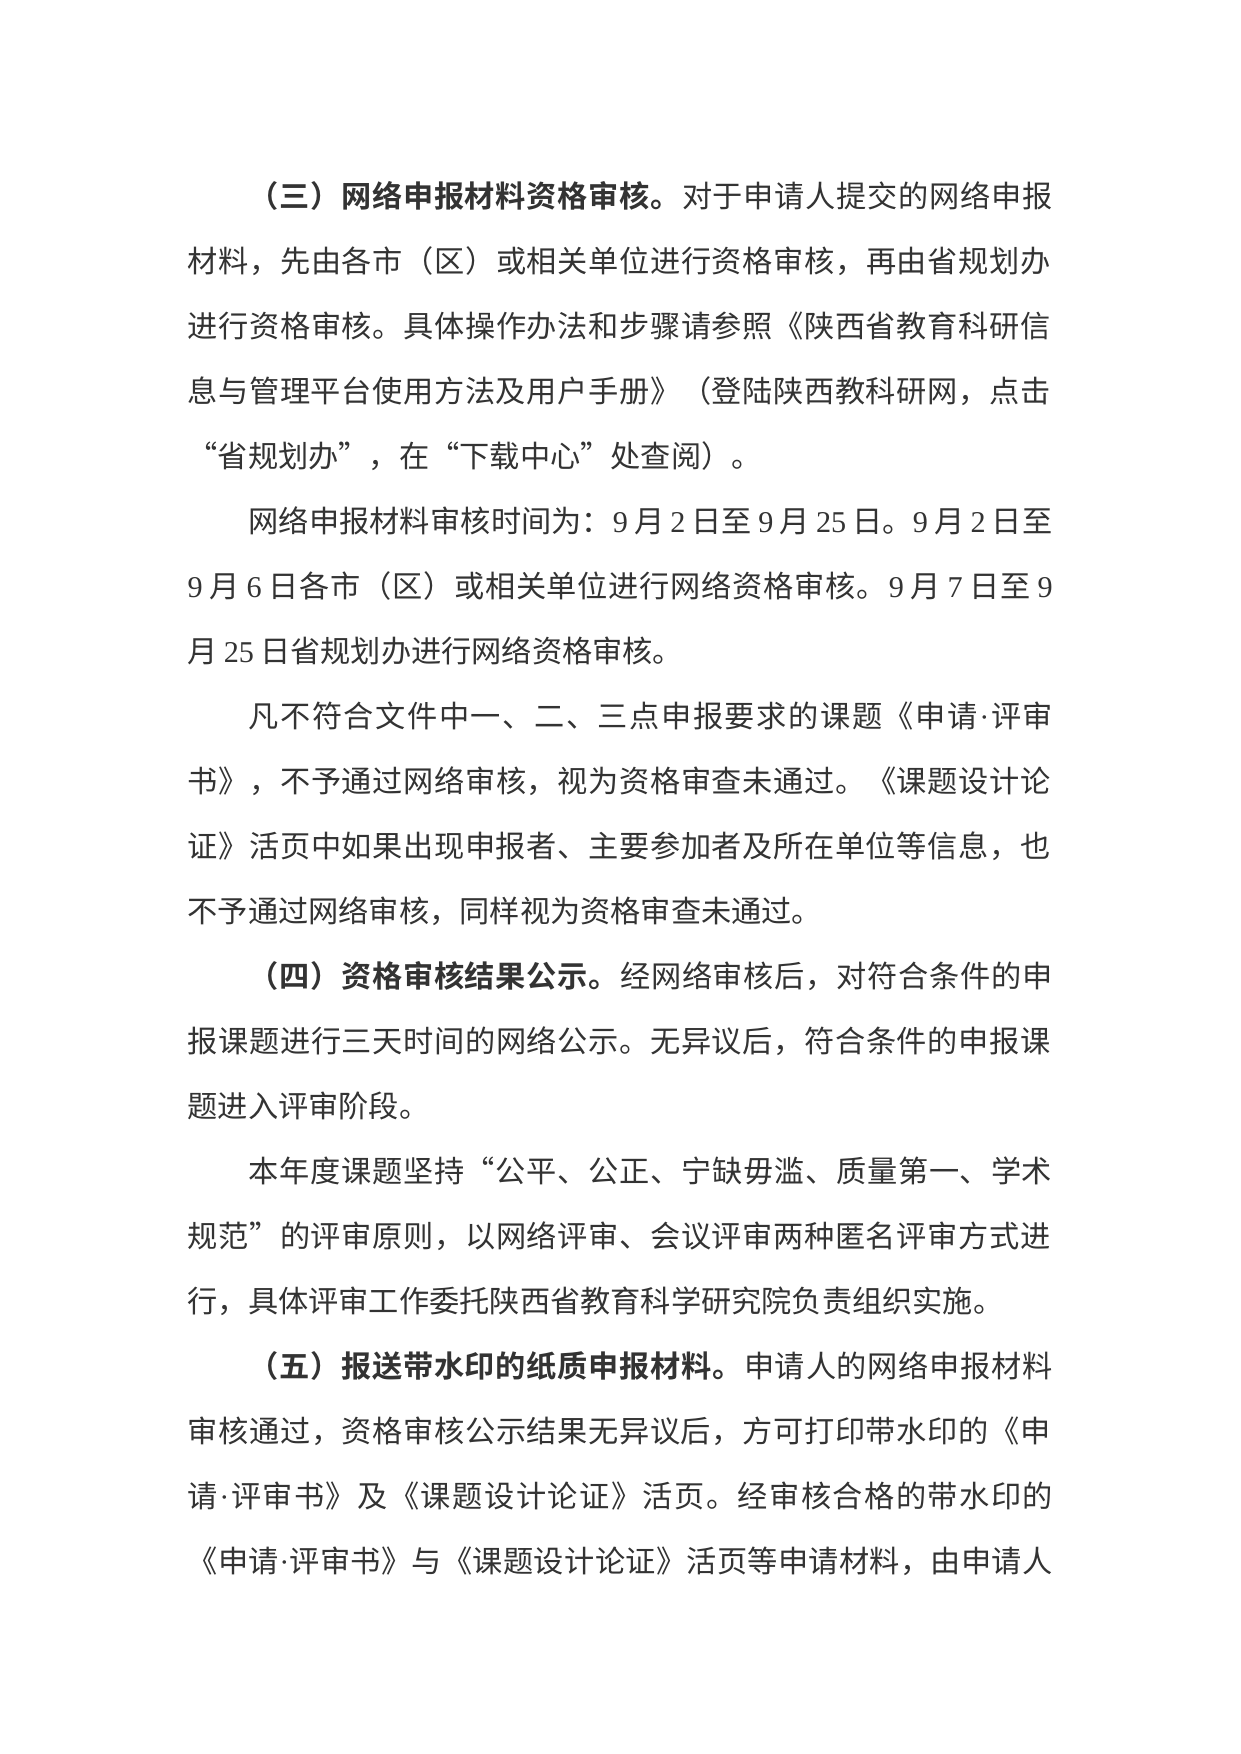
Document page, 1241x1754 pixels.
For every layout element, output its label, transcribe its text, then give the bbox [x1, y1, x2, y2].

text 本年度课题坚持“公平、公正、宁缺毋滥、质量第一、学术规范”的评审原则，以网络评审、会议评审两种匿名评审方式进行，具体评审工作委托陕西省教育科学研究院负责组织实施。 [187, 1137, 1053, 1332]
text （四）资格审核结果公示。经网络审核后，对符合条件的申报课题进行三天时间的网络公示。无异议后，符合条件的申报课题进入评审阶段。 [187, 942, 1053, 1137]
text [187, 1332, 1053, 1592]
text （三）网络申报材料资格审核。对于申请人提交的网络申报材料，先由各市（区）或相关单位进行资格审核，再由省规划办进行资格审核。具体操作办法和步骤请参照《陕西省教育科研信息与管理平台使用方法及用户手册》（登陆陕西教科研网，点击“省规划办”，在“下载中心”处查阅）。 [187, 162, 1053, 487]
text 凡不符合文件中一、二、三点申报要求的课题《申请·评审书》，不予通过网络审核，视为资格审查未通过。《课题设计论证》活页中如果出现申报者、主要参加者及所在单位等信息，也不予通过网络审核，同样视为资格审查未通过。 [187, 682, 1053, 942]
text 网络申报材料审核时间为：9月2日至9月25日。9月2日至9月6日各市（区）或相关单位进行网络资格审核。9月7日至9月25日省规划办进行网络资格审核。 [187, 487, 1053, 682]
